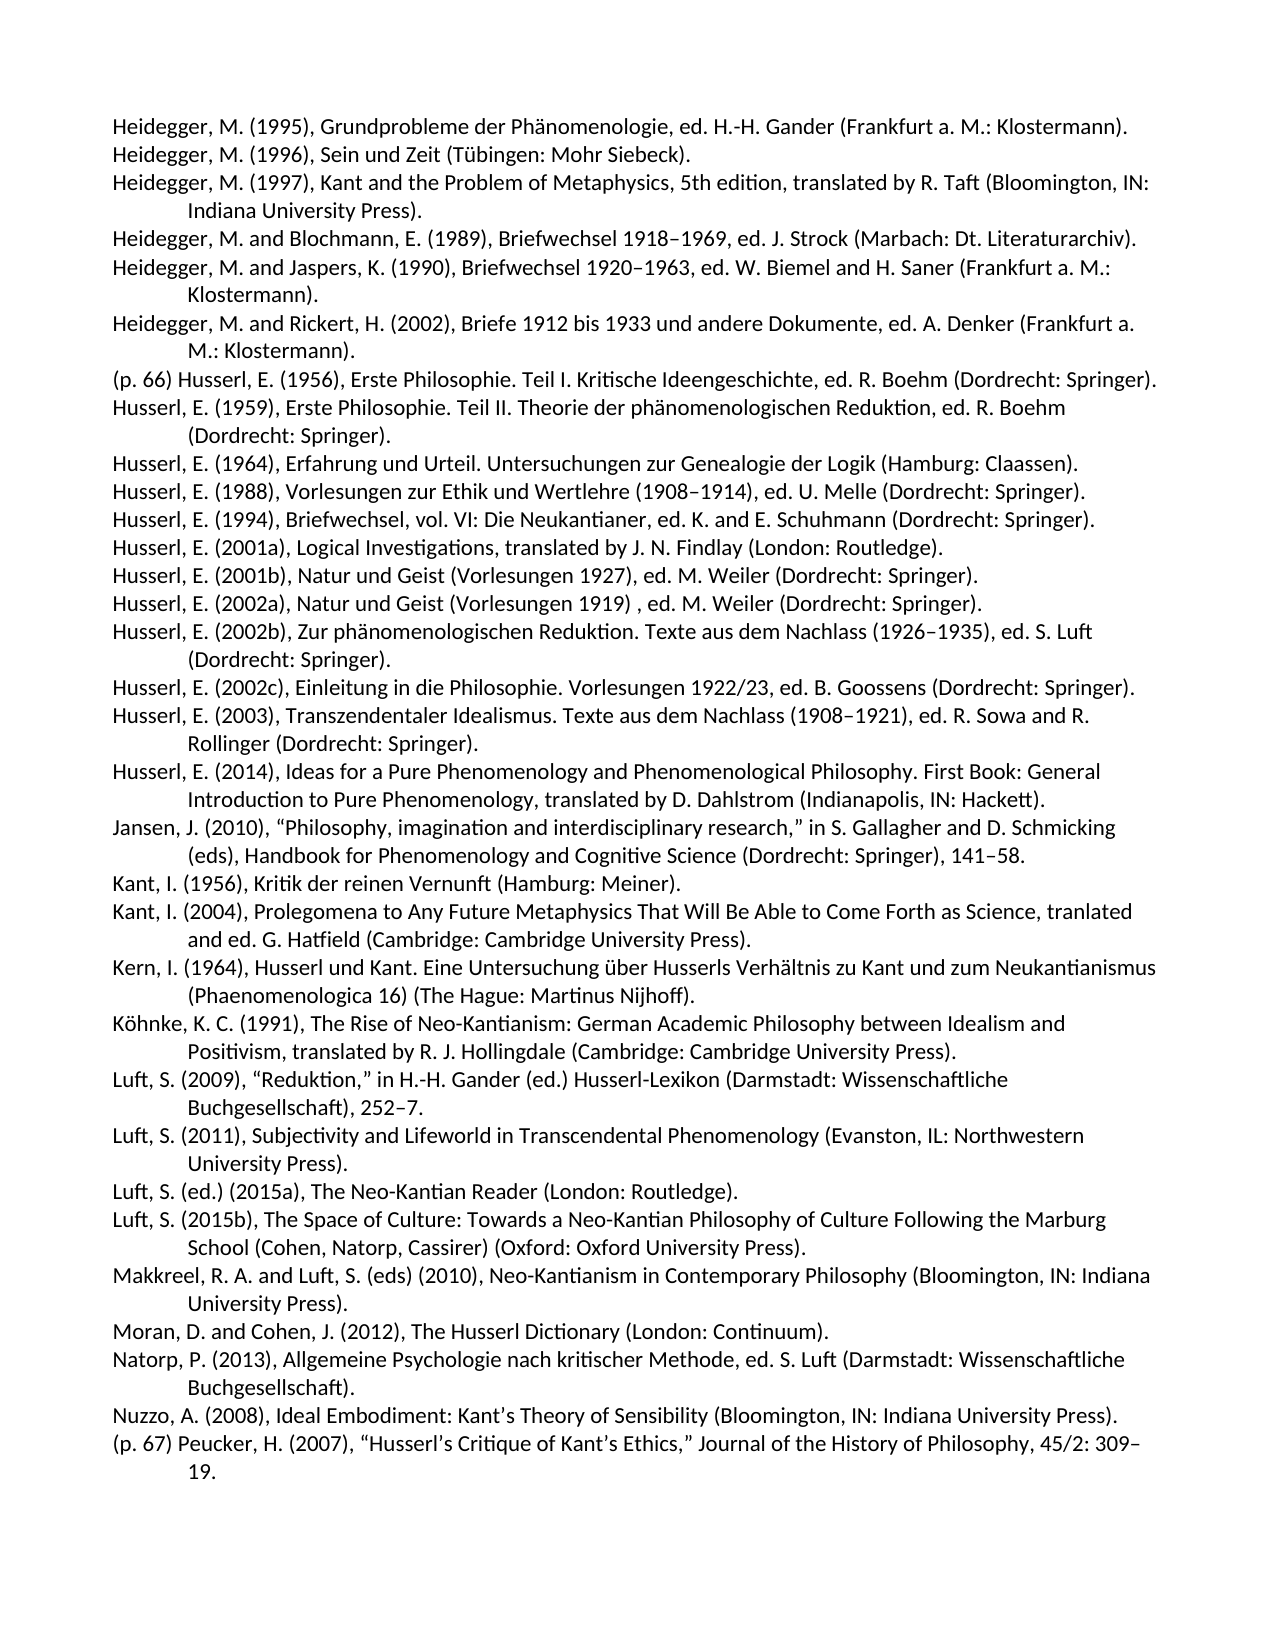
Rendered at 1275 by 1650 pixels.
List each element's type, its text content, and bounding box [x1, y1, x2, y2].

text Nuzzo, A. (2008), Ideal Embodiment: Kant’s Theory of Sensibility (Bloomington, IN: Indiana University Press). [112, 1401, 1162, 1429]
text Husserl, E. (1988), Vorlesungen zur Ethik und Wertlehre (1908–1914), ed. U. Melle (Dordrecht: Springer). [112, 477, 1162, 505]
text Makkreel, R. A. and Luft, S. (eds) (2010), Neo-Kantianism in Contemporary Philosophy (Bloomington, IN: Indiana University Press). [112, 1261, 1162, 1317]
text Jansen, J. (2010), “Philosophy, imagination and interdisciplinary research,” in S. Gallagher and D. Schmicking (eds), Handbook for Phenomenology and Cognitive Science (Dordrecht: Springer), 141–58. [112, 813, 1162, 869]
text Husserl, E. (2002c), Einleitung in die Philosophie. Vorlesungen 1922/23, ed. B. Goossens (Dordrecht: Springer). [112, 673, 1162, 701]
text Kern, I. (1964), Husserl und Kant. Eine Untersuchung über Husserls Verhältnis zu Kant und zum Neukantianismus (Phaenomenologica 16) (The Hague: Martinus Nijhoff). [112, 953, 1162, 1009]
text Heidegger, M. and Jaspers, K. (1990), Briefwechsel 1920–1963, ed. W. Biemel and H. Saner (Frankfurt a. M.: Klostermann). [112, 253, 1162, 309]
text Husserl, E. (2014), Ideas for a Pure Phenomenology and Phenomenological Philosophy. First Book: General Introduction to Pure Phenomenology, translated by D. Dahlstrom (Indianapolis, IN: Hackett). [112, 757, 1162, 813]
text Husserl, E. (1959), Erste Philosophie. Teil II. Theorie der phänomenologischen Reduktion, ed. R. Boehm (Dordrecht: Springer). [112, 393, 1162, 449]
text Luft, S. (2011), Subjectivity and Lifeworld in Transcendental Phenomenology (Evanston, IL: Northwestern University Press). [112, 1121, 1162, 1177]
text Kant, I. (2004), Prolegomena to Any Future Metaphysics That Will Be Able to Come Forth as Science, tranlated and ed. G. Hatfield (Cambridge: Cambridge University Press). [112, 897, 1162, 953]
text Köhnke, K. C. (1991), The Rise of Neo-Kantianism: German Academic Philosophy between Idealism and Positivism, translated by R. J. Hollingdale (Cambridge: Cambridge University Press). [112, 1009, 1162, 1065]
text Natorp, P. (2013), Allgemeine Psychologie nach kritischer Methode, ed. S. Luft (Darmstadt: Wissenschaftliche Buchgesellschaft). [112, 1345, 1162, 1401]
text Luft, S. (2009), “Reduktion,” in H.-H. Gander (ed.) Husserl-Lexikon (Darmstadt: Wissenschaftliche Buchgesellschaft), 252–7. [112, 1065, 1162, 1121]
text Husserl, E. (2003), Transzendentaler Idealismus. Texte aus dem Nachlass (1908–1921), ed. R. Sowa and R. Rollinger (Dordrecht: Springer). [112, 701, 1162, 757]
text Luft, S. (2015b), The Space of Culture: Towards a Neo-Kantian Philosophy of Culture Following the Marburg School (Cohen, Natorp, Cassirer) (Oxford: Oxford University Press). [112, 1205, 1162, 1261]
text Husserl, E. (1964), Erfahrung und Urteil. Untersuchungen zur Genealogie der Logik (Hamburg: Claassen). [112, 449, 1162, 477]
text (p. 67) Peucker, H. (2007), “Husserl’s Critique of Kant’s Ethics,” Journal of the History of Philosophy, 45/2: 309–19. [112, 1429, 1162, 1486]
text (p. 66) Husserl, E. (1956), Erste Philosophie. Teil I. Kritische Ideengeschichte, ed. R. Boehm (Dordrecht: Springer). [112, 365, 1162, 393]
text Heidegger, M. and Blochmann, E. (1989), Briefwechsel 1918–1969, ed. J. Strock (Marbach: Dt. Literaturarchiv). [112, 224, 1162, 253]
text Husserl, E. (2001a), Logical Investigations, translated by J. N. Findlay (London: Routledge). [112, 533, 1162, 561]
text Husserl, E. (2001b), Natur und Geist (Vorlesungen 1927), ed. M. Weiler (Dordrecht: Springer). [112, 561, 1162, 589]
text Kant, I. (1956), Kritik der reinen Vernunft (Hamburg: Meiner). [112, 869, 1162, 897]
text Moran, D. and Cohen, J. (2012), The Husserl Dictionary (London: Continuum). [112, 1317, 1162, 1345]
text Heidegger, M. (1996), Sein und Zeit (Tübingen: Mohr Siebeck). [112, 141, 1162, 168]
text Heidegger, M. (1995), Grundprobleme der Phänomenologie, ed. H.-H. Gander (Frankfurt a. M.: Klostermann). [112, 112, 1162, 141]
text Luft, S. (ed.) (2015a), The Neo-Kantian Reader (London: Routledge). [112, 1177, 1162, 1205]
text Heidegger, M. (1997), Kant and the Problem of Metaphysics, 5th edition, translated by R. Taft (Bloomington, IN: Indiana University Press). [112, 168, 1162, 224]
text Husserl, E. (2002a), Natur und Geist (Vorlesungen 1919) , ed. M. Weiler (Dordrecht: Springer). [112, 589, 1162, 617]
text Husserl, E. (2002b), Zur phänomenologischen Reduktion. Texte aus dem Nachlass (1926–1935), ed. S. Luft (Dordrecht: Springer). [112, 617, 1162, 673]
text Heidegger, M. and Rickert, H. (2002), Briefe 1912 bis 1933 und andere Dokumente, ed. A. Denker (Frankfurt a. M.: Klostermann). [112, 309, 1162, 365]
text Husserl, E. (1994), Briefwechsel, vol. VI: Die Neukantianer, ed. K. and E. Schuhmann (Dordrecht: Springer). [112, 505, 1162, 533]
